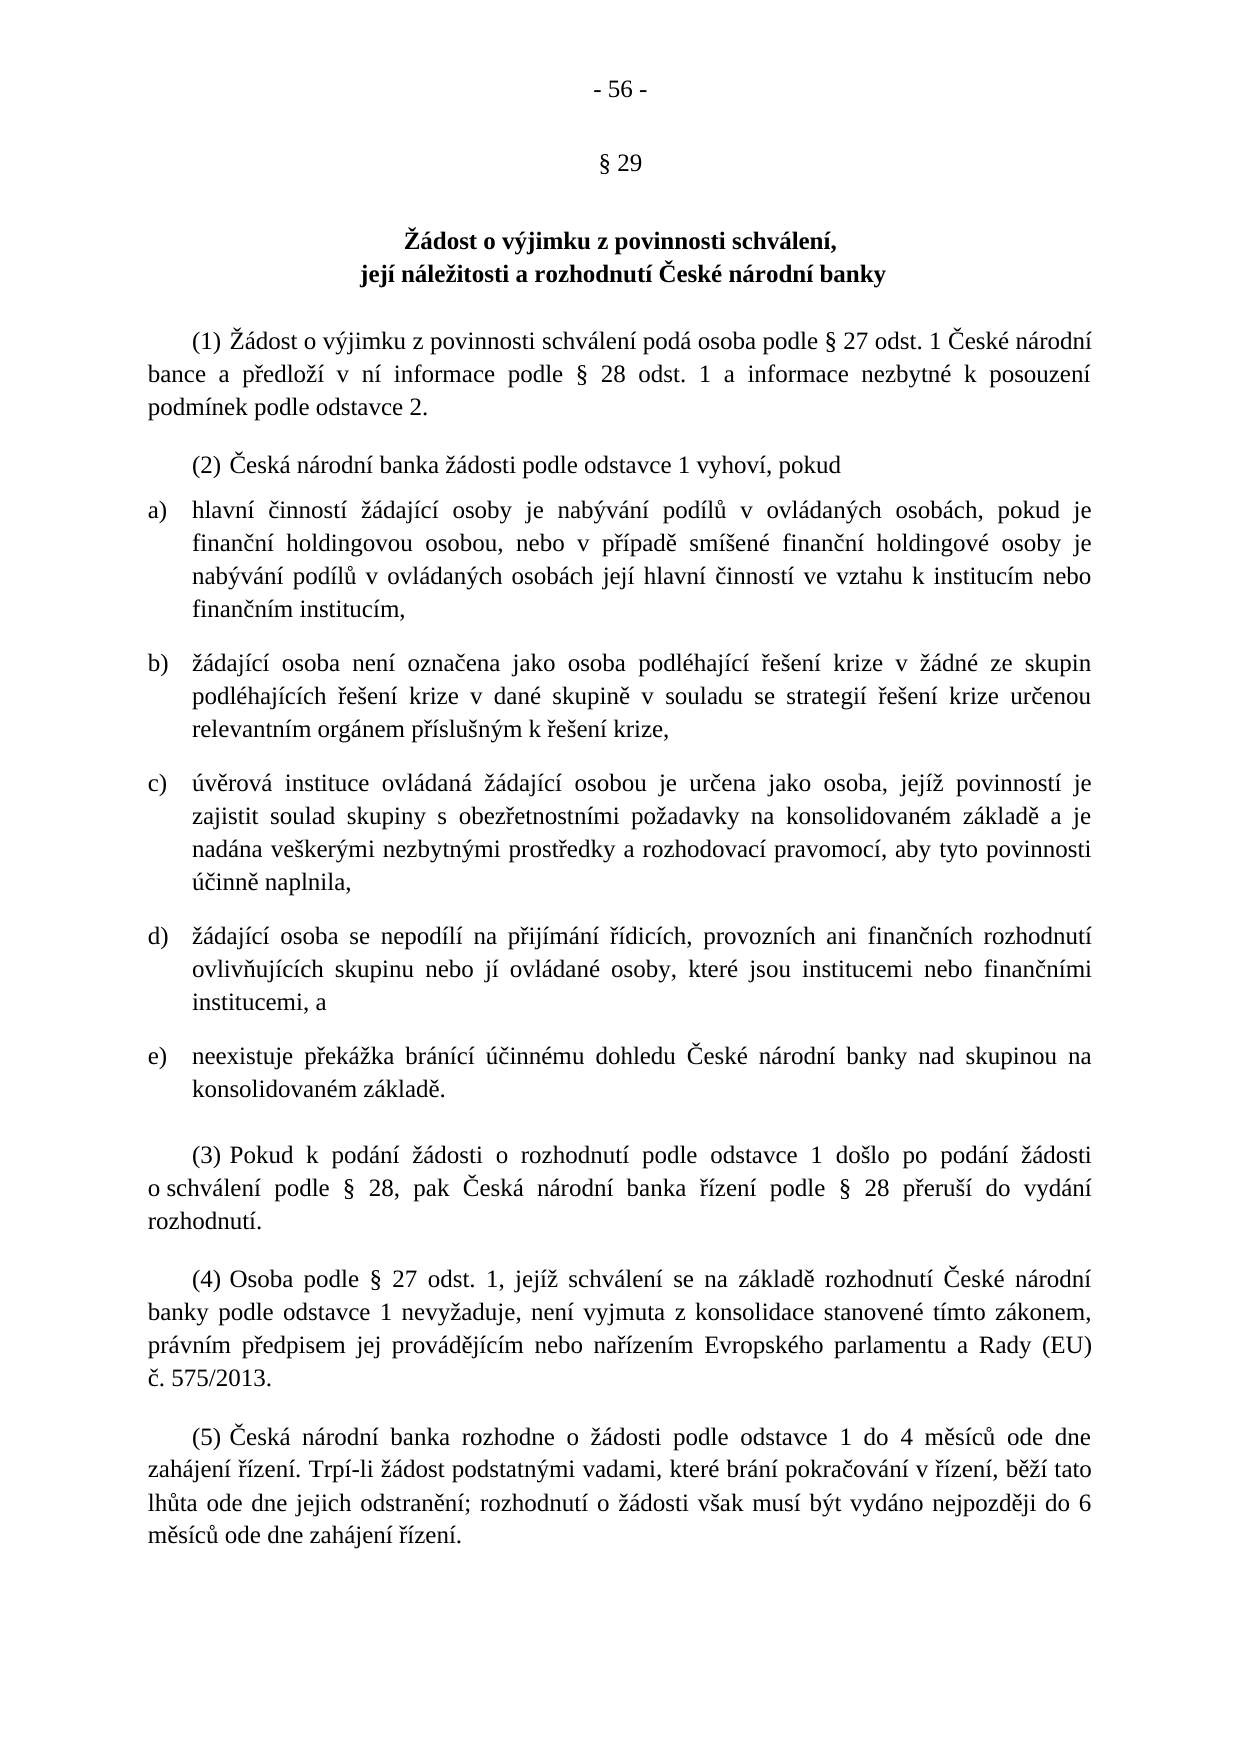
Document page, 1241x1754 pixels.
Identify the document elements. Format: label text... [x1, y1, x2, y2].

text neexistuje překážka bránící účinnému dohledu České národní banky nad skupinou na konsolidovaném základě. [148, 1041, 1093, 1103]
text žádající osoba není označena jako osoba podléhající řešení krize v žádné ze skupin podléhajících řešení krize v dané skupině v souladu se strategií řešení krize určenou relevantním orgánem příslušným k řešení krize, [148, 648, 1093, 743]
text úvěrová instituce ovládaná žádající osobou je určena jako osoba, jejíž povinností je zajistit soulad skupiny s obezřetnostními požadavky na konsolidovaném základě a je nadána veškerými nezbytnými prostředky a rozhodovací pravomocí, aby tyto povinnosti účinně naplnila, [148, 768, 1093, 896]
list Česká národní banka žádosti podle odstavce 1 vyhoví, pokud [148, 450, 1093, 479]
list Žádost o výjimku z povinnosti schválení podá osoba podle § 27 odst. 1 České národní bance a předloží v ní informace podle § 28 odst. 1 a informace nezbytné k posouzení podmínek podle odstavce 2. [148, 326, 1093, 421]
text Česká národní banka rozhodne o žádosti podle odstavce 1 do 4 měsíců ode dne zahájení řízení. Trpí-li žádost podstatnými vadami, které brání pokračování v řízení, běží tato lhůta ode dne jejich odstranění; rozhodnutí o žádosti však musí být vydáno nejpozději do 6 měsíců ode dne zahájení řízení. [148, 1422, 1093, 1549]
text § 29 [148, 148, 1093, 176]
text žádající osoba se nepodílí na přijímání řídicích, provozních ani finančních rozhodnutí ovlivňujících skupinu nebo jí ovládané osoby, které jsou institucemi nebo finančními institucemi, a [148, 921, 1093, 1016]
text hlavní činností žádající osoby je nabývání podílů v ovládaných osobách, pokud je finanční holdingovou osobou, nebo v případě smíšené finanční holdingové osoby je nabývání podílů v ovládaných osobách její hlavní činností ve vztahu k institucím nebo finančním institucím, [148, 495, 1093, 623]
text Žádost o výjimku z povinnosti schválení, její náležitosti a rozhodnutí České národní banky [148, 226, 1093, 288]
text Pokud k podání žádosti o rozhodnutí podle odstavce 1 došlo po podání žádosti o schválení podle § 28, pak Česká národní banka řízení podle § 28 přeruší do vydání rozhodnutí. [148, 1140, 1093, 1235]
text Osoba podle § 27 odst. 1, jejíž schválení se na základě rozhodnutí České národní banky podle odstavce 1 nevyžaduje, není vyjmuta z konsolidace stanovené tímto zákonem, právním předpisem jej provádějícím nebo nařízením Evropského parlamentu a Rady (EU) č. 575/2013. [148, 1264, 1093, 1392]
